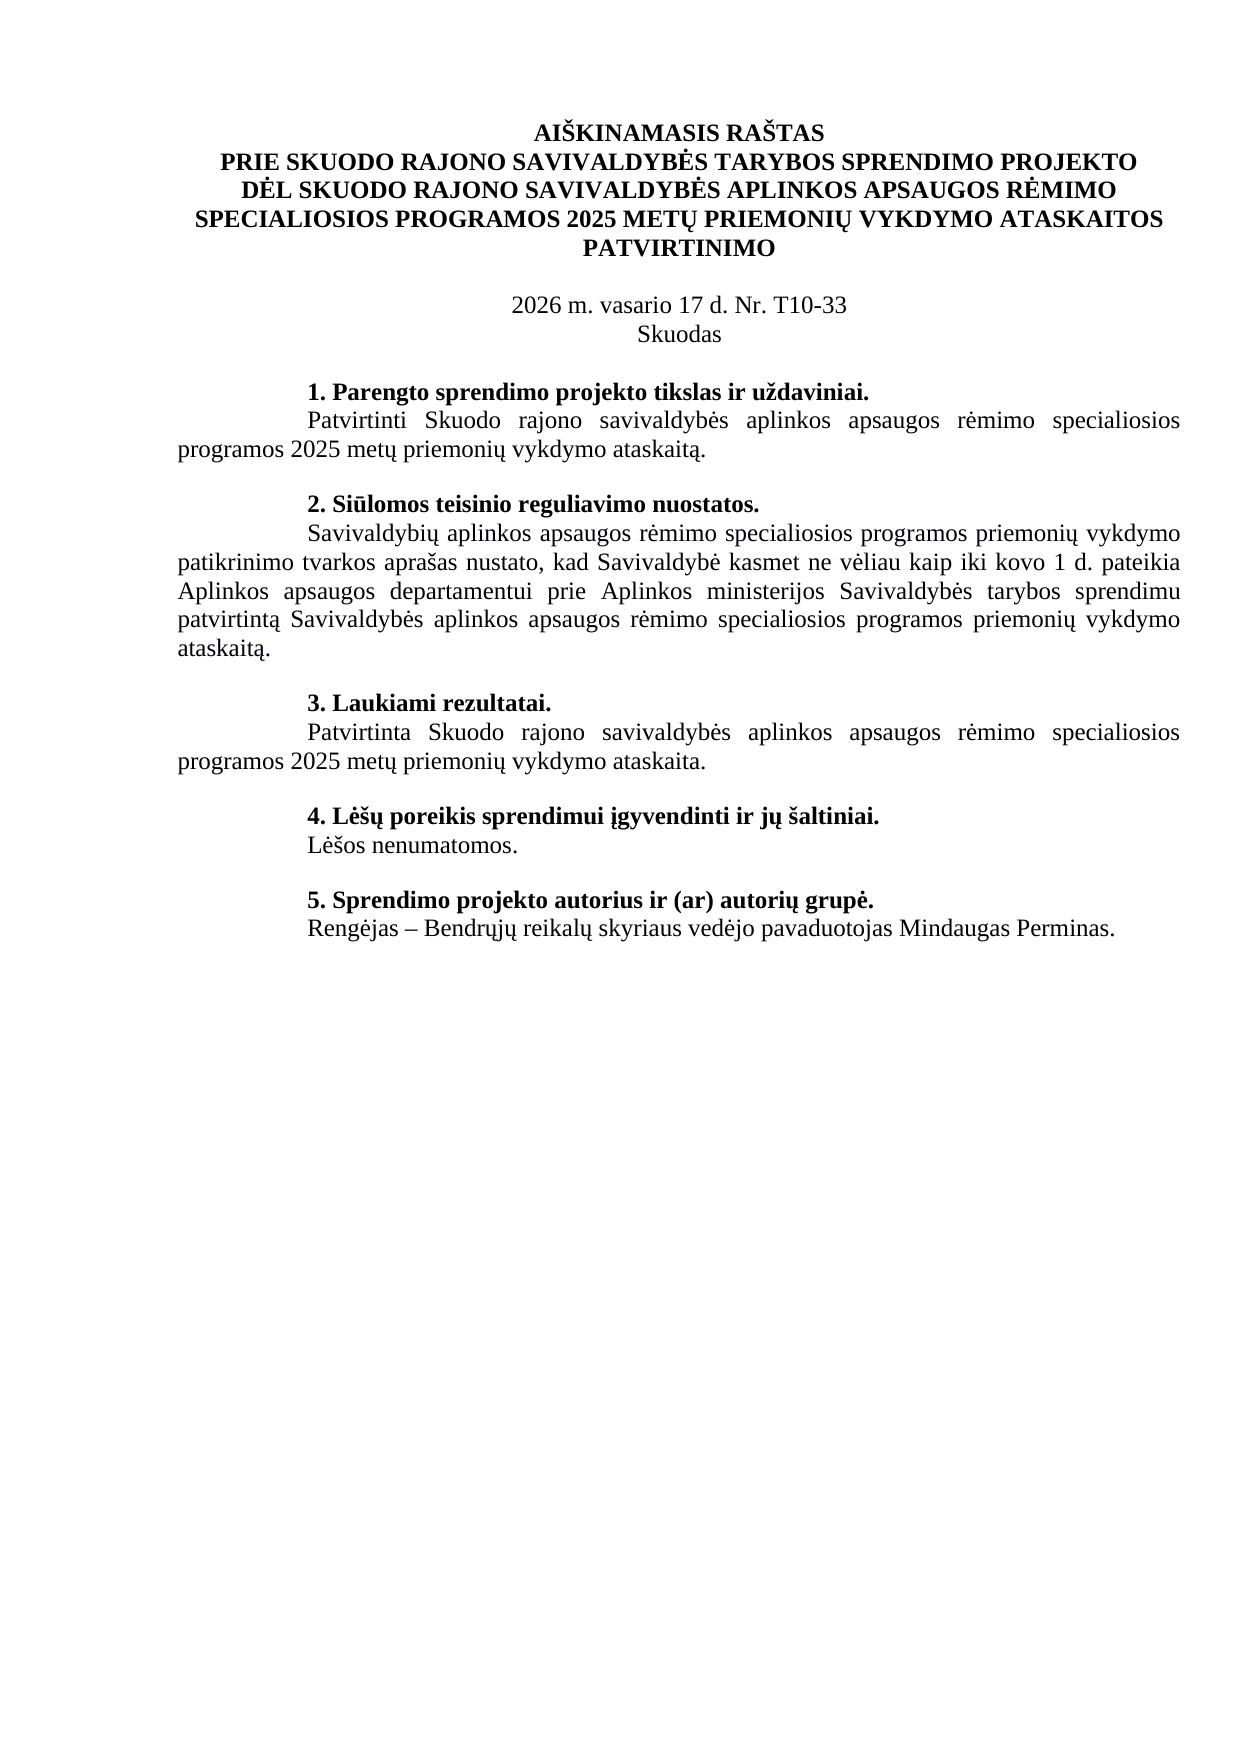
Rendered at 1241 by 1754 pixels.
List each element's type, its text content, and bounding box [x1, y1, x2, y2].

text 4. Lėšų poreikis sprendimui įgyvendinti ir jų šaltiniai. [177, 801, 1181, 830]
text 1. Parengto sprendimo projekto tikslas ir uždaviniai. [177, 377, 1181, 406]
text AIŠKINAMASIS RAŠTAS [177, 118, 1181, 147]
text Skuodas [177, 319, 1181, 348]
text Patvirtinti Skuodo rajono savivaldybės aplinkos apsaugos rėmimo specialiosios programos 2025 metų priemonių vykdymo ataskaitą. [177, 406, 1181, 463]
text Savivaldybių aplinkos apsaugos rėmimo specialiosios programos priemonių vykdymo patikrinimo tvarkos aprašas nustato, kad Savivaldybė kasmet ne vėliau kaip iki kovo 1 d. pateikia Aplinkos apsaugos departamentui prie Aplinkos ministerijos Savivaldybės tarybos sprendimu patvirtintą Savivaldybės aplinkos apsaugos rėmimo specialiosios programos priemonių vykdymo ataskaitą. [177, 518, 1181, 662]
text DĖL SKUODO RAJONO SAVIVALDYBĖS APLINKOS APSAUGOS RĖMIMO SPECIALIOSIOS PROGRAMOS 2025 METŲ PRIEMONIŲ VYKDYMO ATASKAITOS PATVIRTINIMO [177, 176, 1181, 262]
list 2. Siūlomos teisinio reguliavimo nuostatos. [177, 489, 1181, 518]
text PRIE SKUODO RAJONO SAVIVALDYBĖS TARYBOS SPRENDIMO PROJEKTO [177, 147, 1181, 176]
text 5. Sprendimo projekto autorius ir (ar) autorių grupė. [177, 885, 1181, 913]
text Patvirtinta Skuodo rajono savivaldybės aplinkos apsaugos rėmimo specialiosios programos 2025 metų priemonių vykdymo ataskaita. [177, 717, 1181, 774]
text Rengėjas – Bendrųjų reikalų skyriaus vedėjo pavaduotojas Mindaugas Perminas. [177, 913, 1181, 942]
list 3. Laukiami rezultatai. [177, 688, 1181, 717]
text Lėšos nenumatomos. [177, 830, 1181, 858]
text 2026 m. vasario 17 d. Nr. T10-33 [177, 291, 1181, 319]
